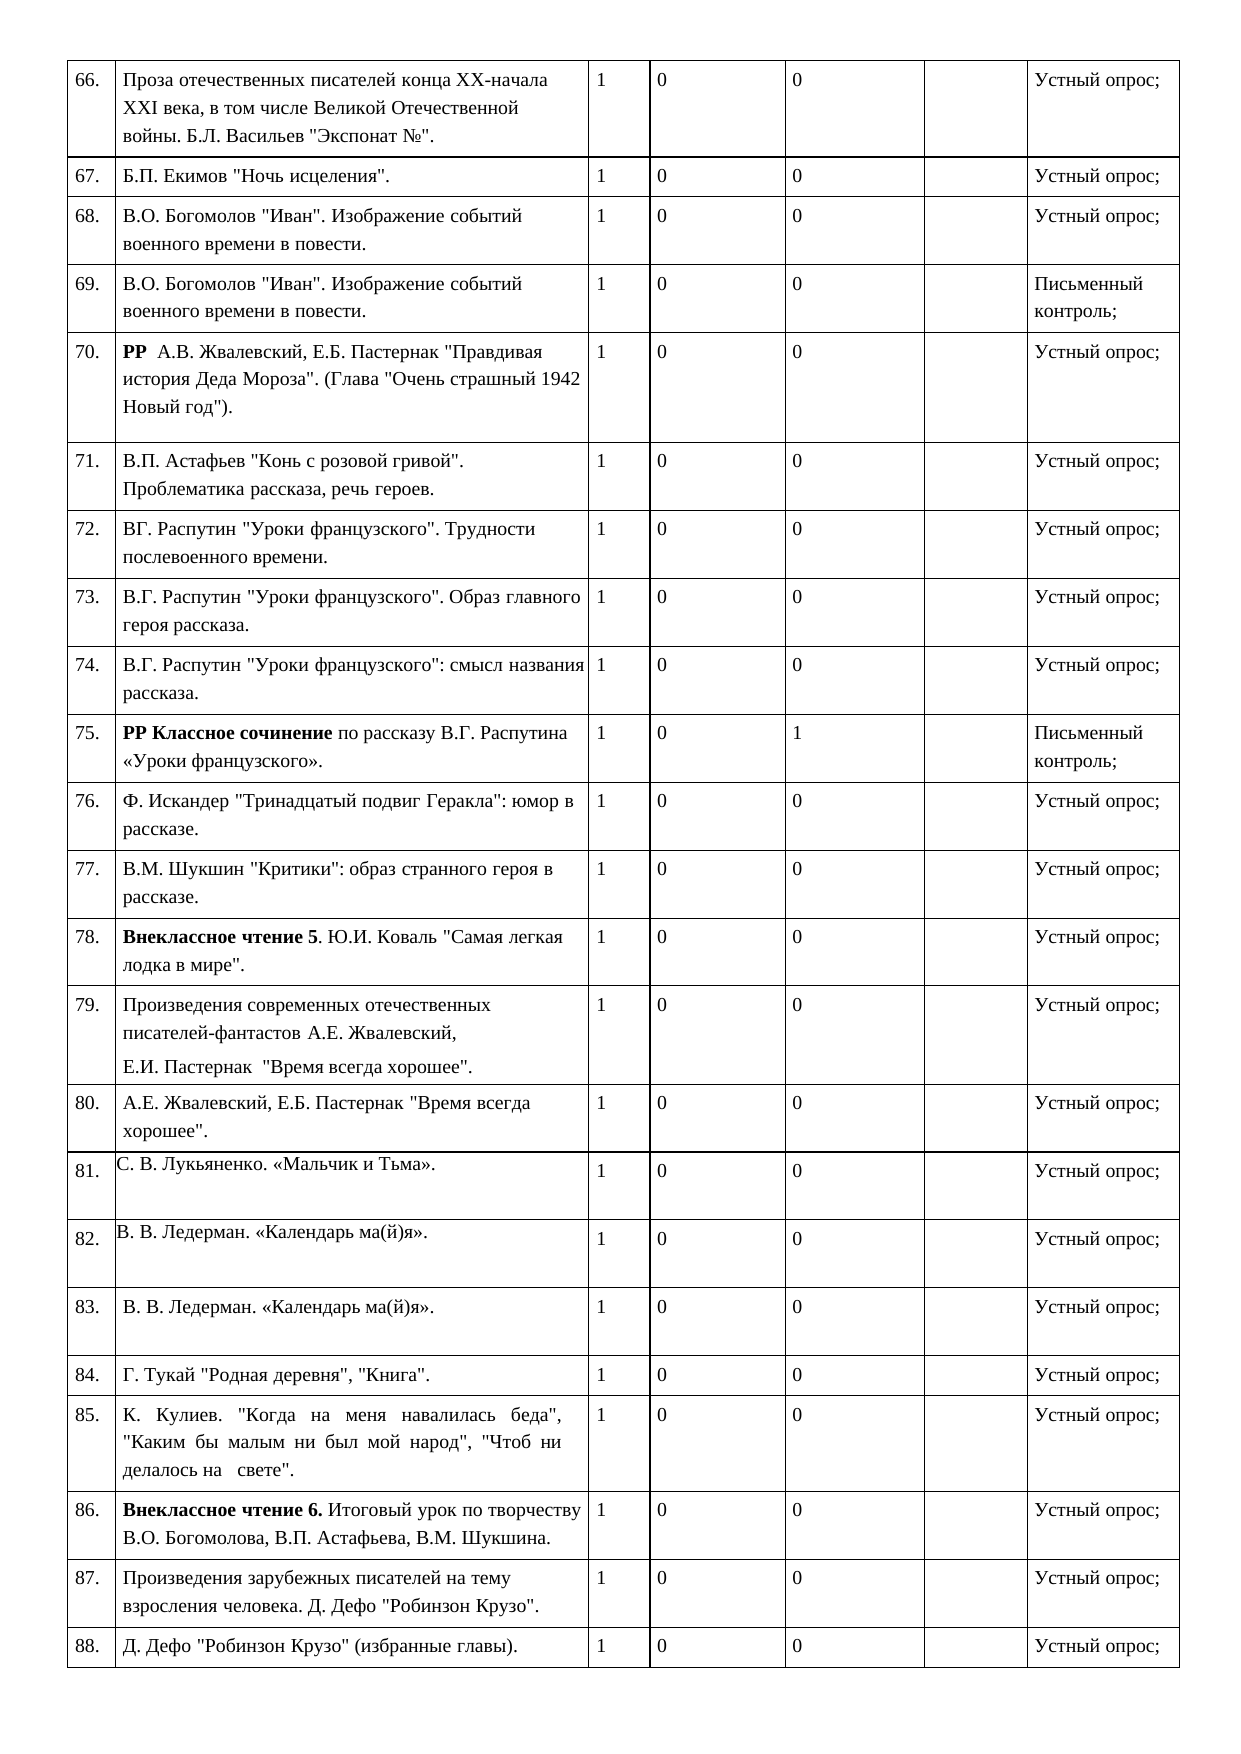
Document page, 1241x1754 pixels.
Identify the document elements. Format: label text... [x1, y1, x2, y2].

table_cell 88. [68, 1628, 115, 1667]
table_cell [925, 197, 1027, 264]
table_cell 1 [589, 1628, 649, 1667]
table_cell 0 [651, 197, 785, 264]
table_cell 1 [589, 851, 649, 917]
table_cell Устный опрос; [1028, 783, 1179, 849]
table_cell Устный опрос; [1028, 443, 1179, 510]
table_cell Устный опрос; [1028, 1153, 1179, 1219]
table_cell Письменный контроль; [1028, 265, 1179, 332]
table_cell [925, 647, 1027, 714]
table_header 66. [68, 61, 115, 156]
table_cell 79. [68, 986, 115, 1083]
table_cell 0 [786, 158, 924, 196]
table_cell Устный опрос; [1028, 158, 1179, 196]
table_cell 72. [68, 511, 115, 578]
table_header 0 [651, 61, 785, 156]
table_cell 1 [589, 1560, 649, 1627]
table_cell 74. [68, 647, 115, 714]
table_cell РР А.В. Жвалевский, Е.Б. Пастернак "Правдивая история Деда Мороза". (Глава "Очень страшный 1942 Новый год"). [116, 333, 588, 442]
table_cell 0 [786, 1628, 924, 1667]
table_cell 0 [786, 443, 924, 510]
table_cell 0 [651, 783, 785, 849]
table_cell 1 [589, 1288, 649, 1355]
table_cell 1 [589, 1396, 649, 1491]
table_cell 73. [68, 579, 115, 646]
table_cell 1 [589, 919, 649, 985]
table_cell 0 [786, 783, 924, 849]
table_cell 0 [651, 851, 785, 917]
table_cell [925, 1492, 1027, 1559]
table_cell [925, 265, 1027, 332]
table_cell Внеклассное чтение 5. Ю.И. Коваль "Самая легкая лодка в мире". [116, 919, 588, 985]
table_cell [925, 1560, 1027, 1627]
table_cell 0 [786, 1396, 924, 1491]
table_header 0 [786, 61, 924, 156]
table_cell 1 [589, 333, 649, 442]
table_cell Произведения современных отечественных писателей-фантастов А.Е. Жвалевский, Е.И. Пастернак "Время всегда хорошее". [116, 986, 588, 1083]
table_cell Устный опрос; [1028, 851, 1179, 917]
table_cell 86. [68, 1492, 115, 1559]
table_cell Устный опрос; [1028, 647, 1179, 714]
table_cell 0 [651, 1396, 785, 1491]
table_cell 82. [68, 1220, 115, 1287]
table_cell Б.П. Екимов "Ночь исцеления". [116, 158, 588, 196]
table_cell 0 [651, 333, 785, 442]
table_cell [925, 443, 1027, 510]
table_cell 1 [589, 579, 649, 646]
table_cell 0 [651, 919, 785, 985]
table_cell [925, 158, 1027, 196]
table_cell 0 [786, 1085, 924, 1151]
table_cell 0 [651, 1288, 785, 1355]
table_cell 0 [651, 1356, 785, 1395]
table_cell 83. [68, 1288, 115, 1355]
table_cell 0 [651, 511, 785, 578]
table_cell [925, 1153, 1027, 1219]
table_cell Г. Тукай "Родная деревня", "Книга". [116, 1356, 588, 1395]
table_cell 0 [786, 265, 924, 332]
table_header Устный опрос; [1028, 61, 1179, 156]
table_cell [925, 1085, 1027, 1151]
table_cell 76. [68, 783, 115, 849]
table_cell В.Г. Распутин "Уроки французского": смысл названия рассказа. [116, 647, 588, 714]
table_cell 69. [68, 265, 115, 332]
table_cell В.О. Богомолов "Иван". Изображение событий военного времени в повести. [116, 197, 588, 264]
table_cell [925, 1356, 1027, 1395]
table_cell Устный опрос; [1028, 1492, 1179, 1559]
table_cell 0 [651, 1492, 785, 1559]
table_cell 0 [651, 443, 785, 510]
table_cell 77. [68, 851, 115, 917]
table_cell [925, 333, 1027, 442]
table_cell 1 [589, 1492, 649, 1559]
table_cell 0 [651, 715, 785, 782]
table_cell 0 [651, 1153, 785, 1219]
table_cell [925, 919, 1027, 985]
table_cell [925, 1220, 1027, 1287]
table_cell 0 [651, 647, 785, 714]
table_cell 80. [68, 1085, 115, 1151]
table_cell [925, 715, 1027, 782]
table_cell 68. [68, 197, 115, 264]
table_cell 0 [651, 265, 785, 332]
table_cell 1 [786, 715, 924, 782]
table_cell 0 [786, 1356, 924, 1395]
table_cell 1 [589, 158, 649, 196]
table_cell 78. [68, 919, 115, 985]
table_cell Устный опрос; [1028, 1560, 1179, 1627]
table_cell 0 [651, 158, 785, 196]
table_cell 67. [68, 158, 115, 196]
table_cell 0 [786, 1560, 924, 1627]
table_cell В. В. Ледерман. «Календарь ма(й)я». [116, 1220, 588, 1287]
table_cell Д. Дефо "Робинзон Крузо" (избранные главы). [116, 1628, 588, 1667]
table_cell Внеклассное чтение 6. Итоговый урок по творчеству В.О. Богомолова, В.П. Астафьева, В.М. Шукшина. [116, 1492, 588, 1559]
table_cell Устный опрос; [1028, 1356, 1179, 1395]
table_cell 1 [589, 443, 649, 510]
table_cell 0 [786, 197, 924, 264]
table_cell А.Е. Жвалевский, Е.Б. Пастернак "Время всегда хорошее". [116, 1085, 588, 1151]
table_cell ВГ. Распутин "Уроки французского". Трудности послевоенного времени. [116, 511, 588, 578]
table_cell Письменный контроль; [1028, 715, 1179, 782]
table_cell 1 [589, 1153, 649, 1219]
table_cell 1 [589, 715, 649, 782]
table_cell В.М. Шукшин "Критики": образ странного героя в рассказе. [116, 851, 588, 917]
table_cell Устный опрос; [1028, 333, 1179, 442]
table_cell К. Кулиев. "Когда на меня навалилась беда", "Каким бы малым ни был мой народ", "Чтоб ни делалось на свете". [116, 1396, 588, 1491]
table_header [925, 61, 1027, 156]
table_cell [925, 1396, 1027, 1491]
table_cell 1 [589, 197, 649, 264]
table_cell 0 [786, 1220, 924, 1287]
table_header Проза отечественных писателей конца ХХ-начала ХХI века, в том числе Великой Отечественной войны. Б.Л. Васильев "Экспонат №". [116, 61, 588, 156]
table_cell Устный опрос; [1028, 919, 1179, 985]
table_cell 87. [68, 1560, 115, 1627]
table_cell [925, 1628, 1027, 1667]
table_cell 0 [786, 1153, 924, 1219]
table_cell Устный опрос; [1028, 1628, 1179, 1667]
table_cell 0 [651, 986, 785, 1083]
table_cell 71. [68, 443, 115, 510]
table_cell 1 [589, 1085, 649, 1151]
table_cell 1 [589, 1356, 649, 1395]
table_cell С. В. Лукьяненко. «Мальчик и Тьма». [116, 1153, 588, 1219]
table_cell 0 [651, 1628, 785, 1667]
table_cell Устный опрос; [1028, 579, 1179, 646]
table_cell В.О. Богомолов "Иван". Изображение событий военного времени в повести. [116, 265, 588, 332]
table_cell Устный опрос; [1028, 1396, 1179, 1491]
table_cell 0 [786, 986, 924, 1083]
table_cell В.П. Астафьев "Конь с розовой гривой". Проблематика рассказа, речь героев. [116, 443, 588, 510]
table_cell 70. [68, 333, 115, 442]
table_cell Ф. Искандер "Тринадцатый подвиг Геракла": юмор в рассказе. [116, 783, 588, 849]
table_cell [925, 986, 1027, 1083]
table_cell 1 [589, 1220, 649, 1287]
table_cell В. В. Ледерман. «Календарь ма(й)я». [116, 1288, 588, 1355]
table_cell 0 [651, 1560, 785, 1627]
table_cell Устный опрос; [1028, 1085, 1179, 1151]
table_cell Устный опрос; [1028, 1288, 1179, 1355]
table_cell [925, 579, 1027, 646]
table_cell 0 [786, 1288, 924, 1355]
table_cell В.Г. Распутин "Уроки французского". Образ главного героя рассказа. [116, 579, 588, 646]
table_cell 0 [786, 333, 924, 442]
table_cell 0 [651, 579, 785, 646]
table_cell Устный опрос; [1028, 986, 1179, 1083]
table_cell 0 [786, 579, 924, 646]
table_cell 1 [589, 783, 649, 849]
table_header 1 [589, 61, 649, 156]
table_cell 84. [68, 1356, 115, 1395]
table_cell Устный опрос; [1028, 511, 1179, 578]
table_cell 1 [589, 265, 649, 332]
table_cell 0 [786, 919, 924, 985]
table_cell 81. [68, 1153, 115, 1219]
table_cell 0 [786, 511, 924, 578]
table_cell [925, 783, 1027, 849]
table_cell 0 [786, 851, 924, 917]
table_cell 0 [651, 1220, 785, 1287]
table_cell Устный опрос; [1028, 197, 1179, 264]
table_cell 85. [68, 1396, 115, 1491]
table_cell [925, 511, 1027, 578]
table_cell 1 [589, 511, 649, 578]
table_cell 0 [786, 647, 924, 714]
table_cell Устный опрос; [1028, 1220, 1179, 1287]
table_cell 0 [786, 1492, 924, 1559]
table_cell 75. [68, 715, 115, 782]
table_cell 0 [651, 1085, 785, 1151]
table_cell [925, 1288, 1027, 1355]
table_cell [925, 851, 1027, 917]
table_cell 1 [589, 986, 649, 1083]
table_cell Произведения зарубежных писателей на тему взросления человека. Д. Дефо "Робинзон Крузо". [116, 1560, 588, 1627]
table_cell 1 [589, 647, 649, 714]
table_cell РР Классное сочинение по рассказу В.Г. Распутина «Уроки французского». [116, 715, 588, 782]
